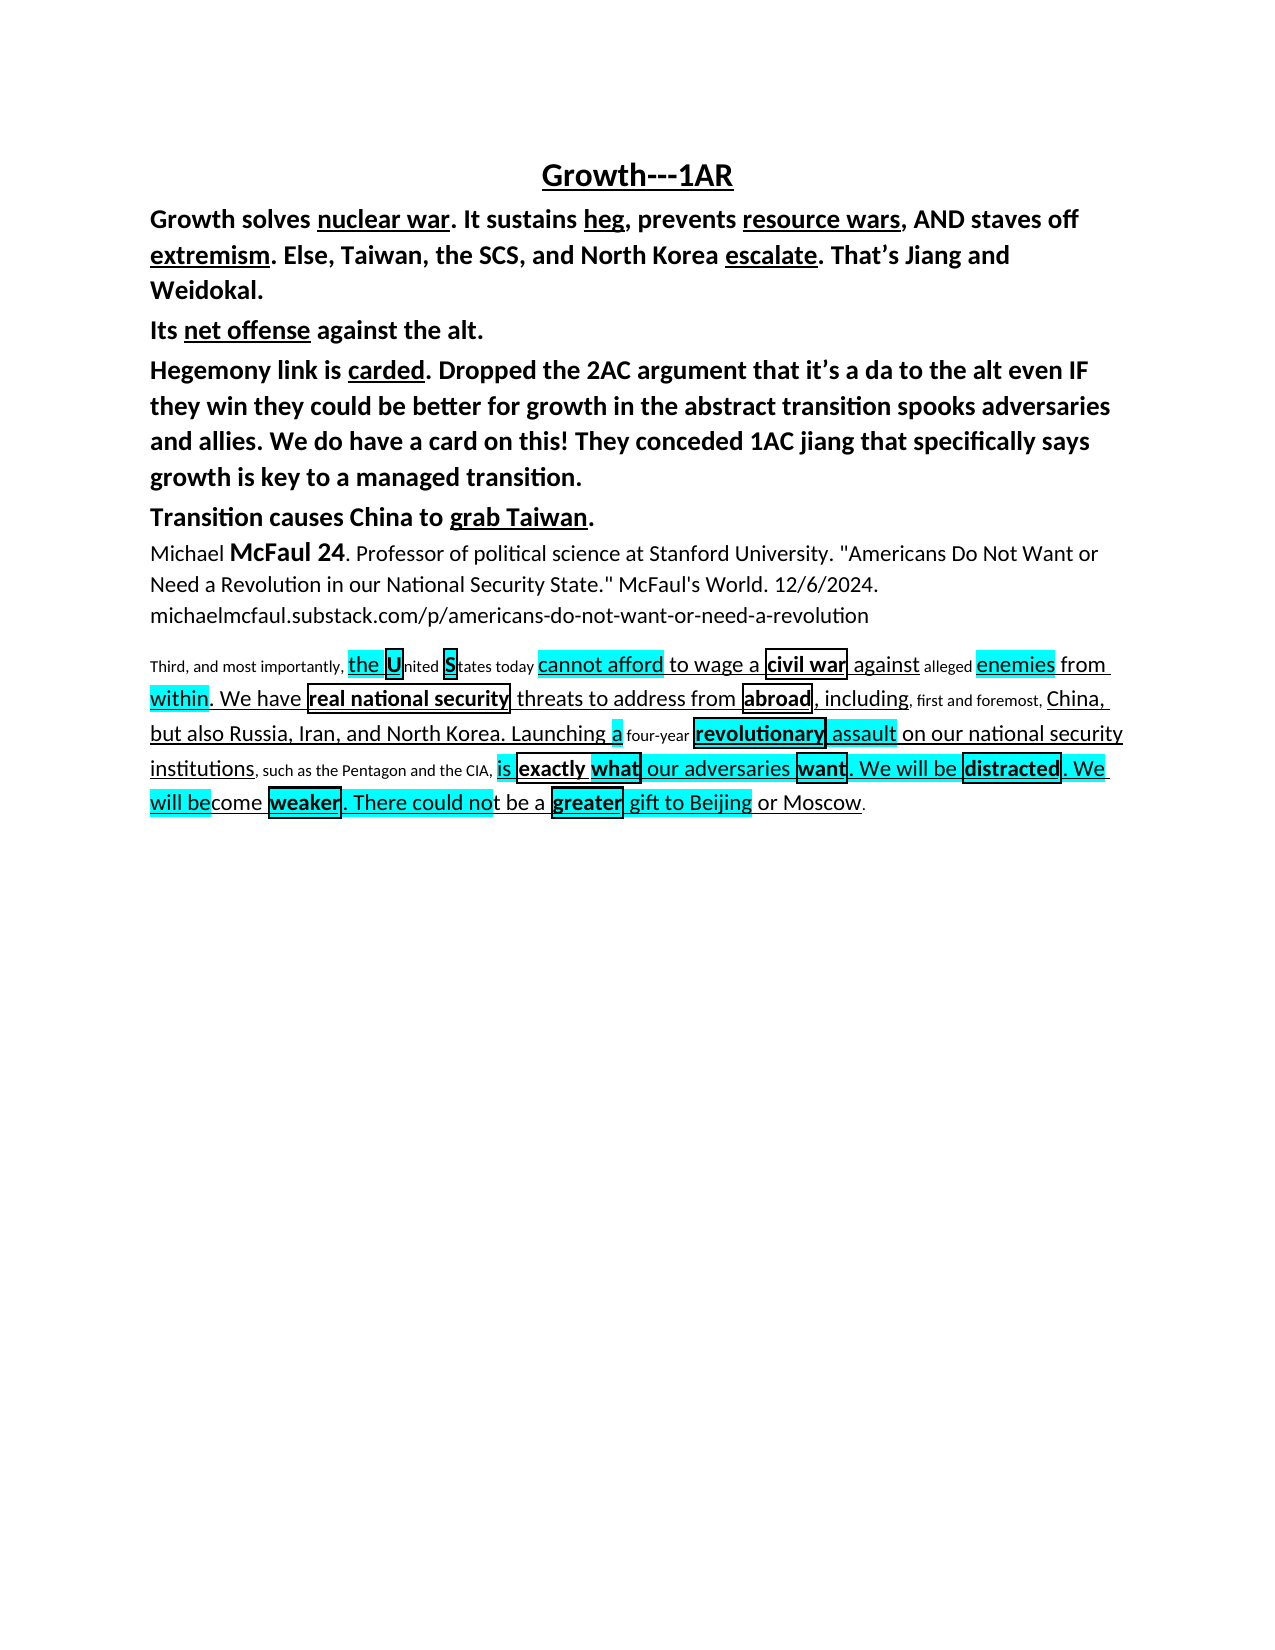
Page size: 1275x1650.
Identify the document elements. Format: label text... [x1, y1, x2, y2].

text Growth solves nuclear war. It sustains heg, prevents resource wars, AND staves off extremism. Else, Taiwan, the SCS, and North Korea escalate. That’s Jiang and Weidokal. [150, 202, 1125, 307]
subtitle Hegemony link is carded. Dropped the 2AC argument that it’s a da to the alt even IF they win they could be better for growth in the abstract transition spooks adversaries and allies. We do have a card on this! They conceded 1AC jiang that specifically says growth is key to a managed transition. [150, 353, 1125, 493]
subtitle Transition causes China to grab Taiwan. [150, 500, 1125, 533]
text Michael McFaul 24. Professor of political science at Stanford University. "Americans Do Not Want or Need a Revolution in our National Security State." McFaul's World. 12/6/2024. michaelmcfaul.substack.com/p/americans-do-not-want-or-need-a-revolution [150, 535, 1125, 629]
text Third, and most importantly, the United States today cannot afford to wage a civil war against alleged enemies from within. We have real national security threats to address from abroad, including, first and foremost, China, but also Russia, Iran, and North Korea. Launching a four-year revolutionary assault on our national security institutions, such as the Pentagon and the CIA, is exactly what our adversaries want. We will be distracted. We will become weaker. There could not be a greater gift to Beijing or Moscow. [150, 648, 1125, 819]
subtitle Growth---1AR [150, 154, 1125, 195]
subtitle Its net offense against the alt. [150, 313, 1125, 346]
